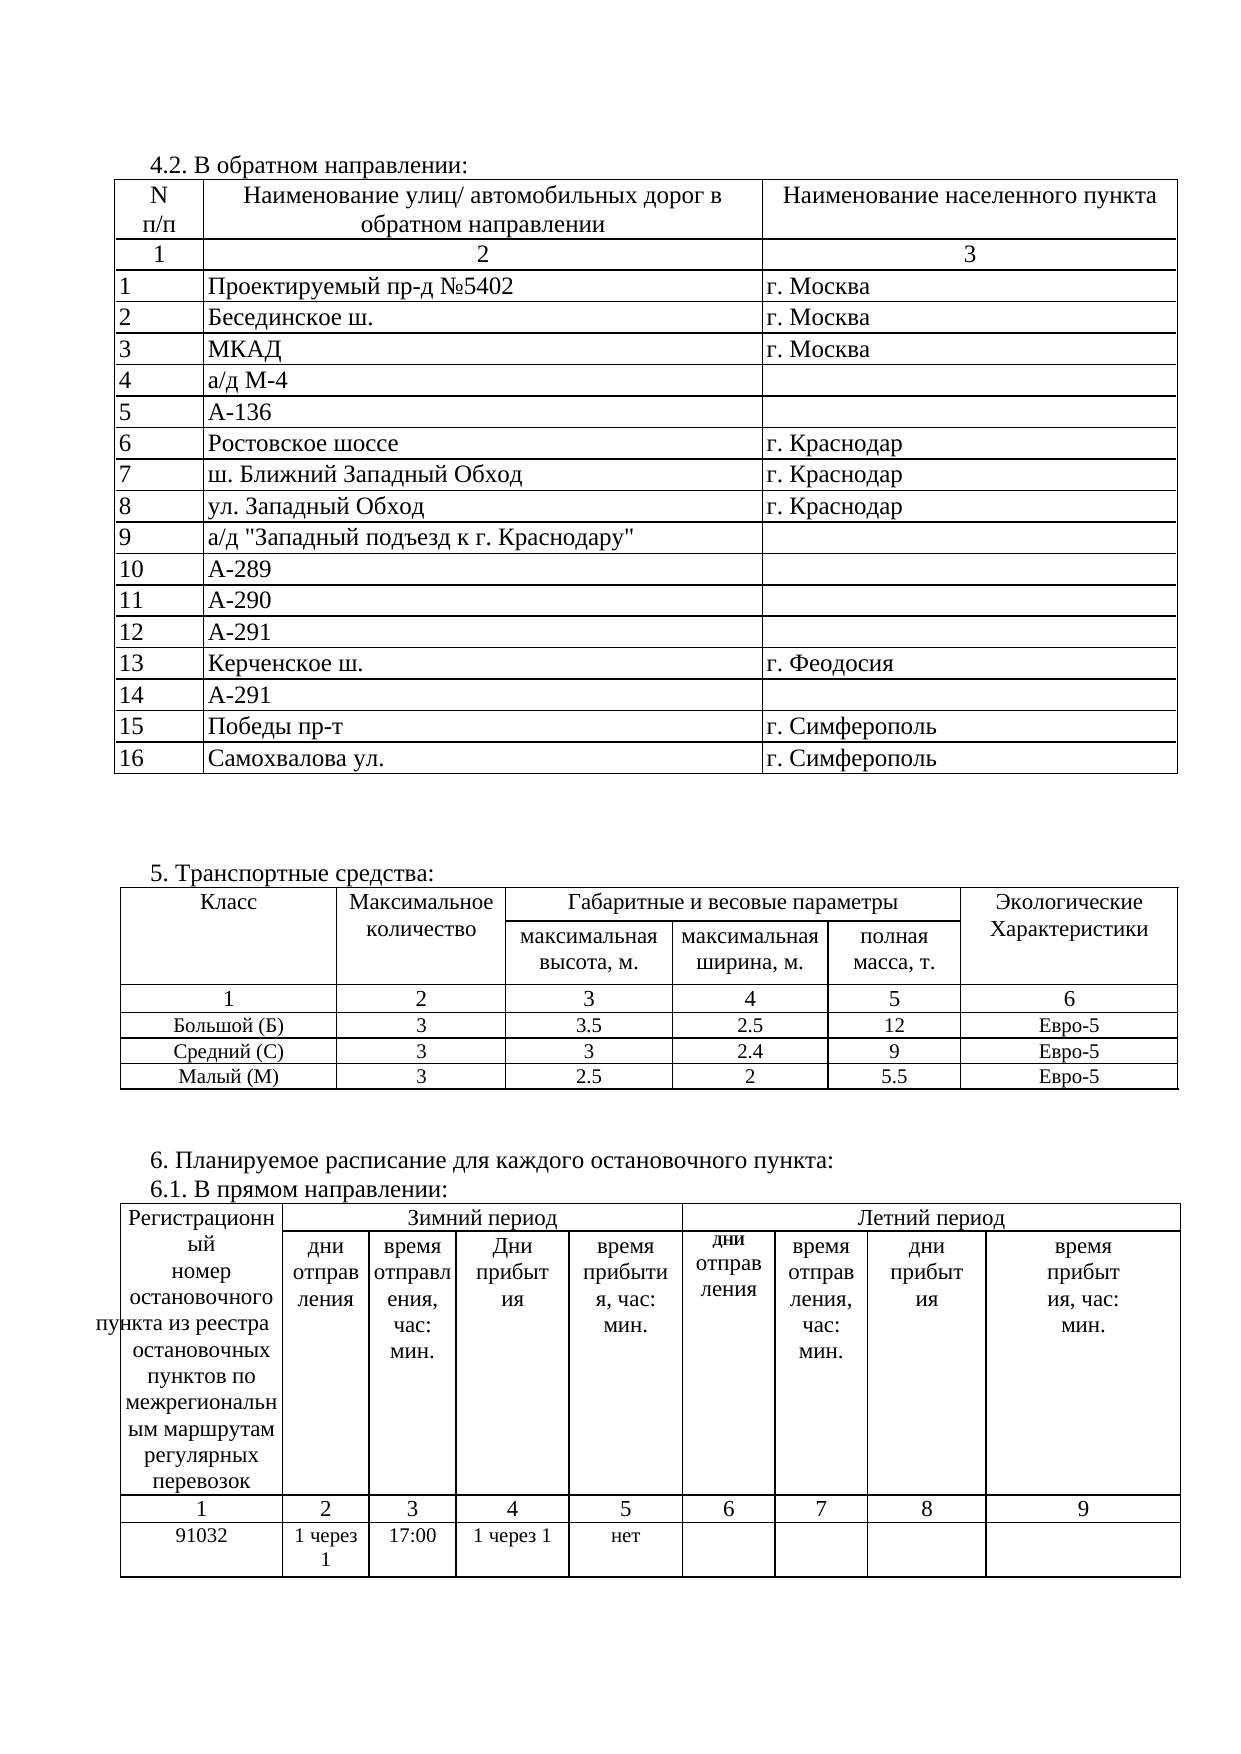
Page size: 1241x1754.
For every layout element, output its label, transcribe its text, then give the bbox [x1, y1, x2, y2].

table_cell 9 [987, 1496, 1180, 1522]
table_cell 1 [121, 985, 336, 1011]
table_cell 3 [115, 333, 203, 364]
table_cell дни прибыт ия [868, 1232, 985, 1494]
table_cell 2.5 [673, 1013, 827, 1037]
table_cell г. Москва [763, 332, 1177, 364]
table_cell Евро-5 [961, 1064, 1177, 1088]
table_header Наименование улиц/ автомобильных дорог в обратном направлении [204, 180, 762, 238]
table_cell А-136 [204, 397, 762, 427]
table_header Класс [121, 888, 336, 983]
table_cell ДНИ отправ ления [683, 1232, 774, 1494]
table_cell [763, 678, 1177, 710]
table_cell Бесединское ш. [204, 302, 762, 332]
table_cell [763, 521, 1177, 552]
table_cell г. Краснодар [763, 427, 1177, 458]
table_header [121, 1204, 282, 1494]
table_cell максимальная ширина, м. [673, 922, 827, 983]
table_cell 17:00 [370, 1523, 455, 1576]
table_cell А-289 [204, 554, 762, 584]
table_cell 6 [961, 985, 1177, 1011]
table_cell г. Феодосия [763, 647, 1177, 678]
table_cell 1 [115, 239, 203, 269]
table_cell 2.5 [506, 1064, 672, 1088]
table_cell 3 [337, 1064, 505, 1088]
table_cell Проектируемый пр-д №5402 [204, 271, 762, 301]
table_cell Ростовское шоссе [204, 428, 762, 458]
table_cell 2.4 [673, 1039, 827, 1063]
table_header N п/п [115, 180, 203, 238]
table_cell полная масса, т. [829, 922, 960, 983]
table_cell 4 [457, 1496, 568, 1522]
table_cell [763, 615, 1177, 647]
table_cell 2 [204, 240, 762, 269]
table_cell 5 [115, 396, 203, 427]
table_cell Большой (Б) [121, 1013, 336, 1037]
table_cell 3 [506, 1039, 672, 1063]
table_cell 3.5 [506, 1013, 672, 1037]
table_cell А-290 [204, 586, 762, 615]
table_cell А-291 [204, 680, 762, 710]
table_cell Дни прибыт ия [457, 1232, 568, 1494]
table_cell Победы пр-т [204, 711, 762, 741]
table_cell [776, 1523, 867, 1576]
table_cell 2 [673, 1064, 827, 1088]
table_header Габаритные и весовые параметры [506, 888, 960, 920]
table_cell 2 [337, 985, 505, 1011]
table_cell [763, 584, 1177, 615]
text 5. Транспортные средства: [150, 858, 1090, 887]
table_cell 3 [337, 1039, 505, 1063]
table_cell А-291 [204, 617, 762, 647]
table_cell 5 [570, 1496, 682, 1522]
table_cell 8 [115, 491, 203, 521]
table_cell 1 [115, 270, 203, 301]
table_cell 9 [829, 1039, 960, 1063]
table_cell Евро-5 [961, 1039, 1177, 1063]
table_cell г. Краснодар [763, 458, 1177, 489]
table_cell а/д М-4 [204, 365, 762, 395]
table_cell г. Симферополь [763, 710, 1177, 741]
table_cell а/д "Западный подъезд к г. Краснодару" [204, 523, 762, 552]
table_cell время прибыт ия, час: мин. [987, 1232, 1180, 1494]
table_cell 3 [370, 1496, 455, 1522]
table_header Наименование населенного пункта [763, 180, 1177, 238]
table_cell 1 [121, 1496, 282, 1522]
table_cell [868, 1523, 985, 1576]
table_cell 2 [115, 302, 203, 332]
table_cell Самохвалова ул. [204, 743, 762, 773]
table_cell 4 [115, 365, 203, 395]
table_cell Евро-5 [961, 1013, 1177, 1037]
text 4.2. В обратном направлении: [150, 150, 1090, 179]
table_cell 12 [829, 1013, 960, 1037]
table_cell [763, 395, 1177, 427]
table_header Максимальное количество [337, 888, 505, 983]
table_cell 16 [115, 742, 203, 773]
table_cell ш. Ближний Западный Обход [204, 460, 762, 489]
table_cell 14 [115, 679, 203, 710]
table_cell 13 [115, 648, 203, 678]
table_cell г. Симферополь [763, 741, 1177, 773]
table_cell нет [570, 1523, 682, 1576]
table_header Летний период [683, 1204, 1180, 1230]
table_cell 2 [283, 1496, 368, 1522]
table_cell 91032 [121, 1523, 282, 1576]
table_cell [987, 1523, 1180, 1576]
table_cell 3 [337, 1013, 505, 1037]
table_cell время прибыти я, час: мин. [570, 1232, 682, 1494]
table_cell 5.5 [829, 1064, 960, 1088]
text 6.1. В прямом направлении: [150, 1174, 1090, 1202]
table_cell 1 через 1 [457, 1523, 568, 1576]
table_cell максимальная высота, м. [506, 922, 672, 983]
table_cell 12 [115, 616, 203, 647]
table_cell г. Москва [763, 269, 1177, 301]
table_cell 6 [115, 428, 203, 458]
table_cell время отправл ения, час: мин. [370, 1232, 455, 1494]
table_cell 7 [776, 1496, 867, 1522]
table_cell 3 [763, 238, 1177, 269]
table_cell [763, 364, 1177, 395]
table_cell 1 через 1 [283, 1523, 368, 1576]
table_cell 9 [115, 522, 203, 552]
table_cell ул. Западный Обход [204, 491, 762, 521]
table_header Экологические Характеристики [961, 888, 1177, 983]
table_cell 7 [115, 459, 203, 489]
table_cell 15 [115, 711, 203, 741]
table_header Зимний период [283, 1204, 682, 1230]
table_cell Средний (С) [121, 1039, 336, 1063]
text 6. Планируемое расписание для каждого остановочного пункта: [150, 1145, 1090, 1174]
table_cell г. Москва [763, 301, 1177, 332]
table_cell [683, 1523, 774, 1576]
table_cell МКАД [204, 334, 762, 364]
table_cell г. Краснодар [763, 490, 1177, 521]
table_cell Малый (М) [121, 1064, 336, 1088]
table_cell [763, 553, 1177, 584]
table_cell 6 [683, 1496, 774, 1522]
table_cell дни отправ ления [283, 1232, 368, 1494]
table_cell 3 [506, 985, 672, 1011]
table_cell 8 [868, 1496, 985, 1522]
table_cell время отправ ления, час: мин. [776, 1232, 867, 1494]
table_cell 11 [115, 585, 203, 615]
table_cell 4 [673, 985, 827, 1011]
table_cell 5 [829, 985, 960, 1011]
table_cell Керченское ш. [204, 648, 762, 678]
table_cell 10 [115, 554, 203, 584]
